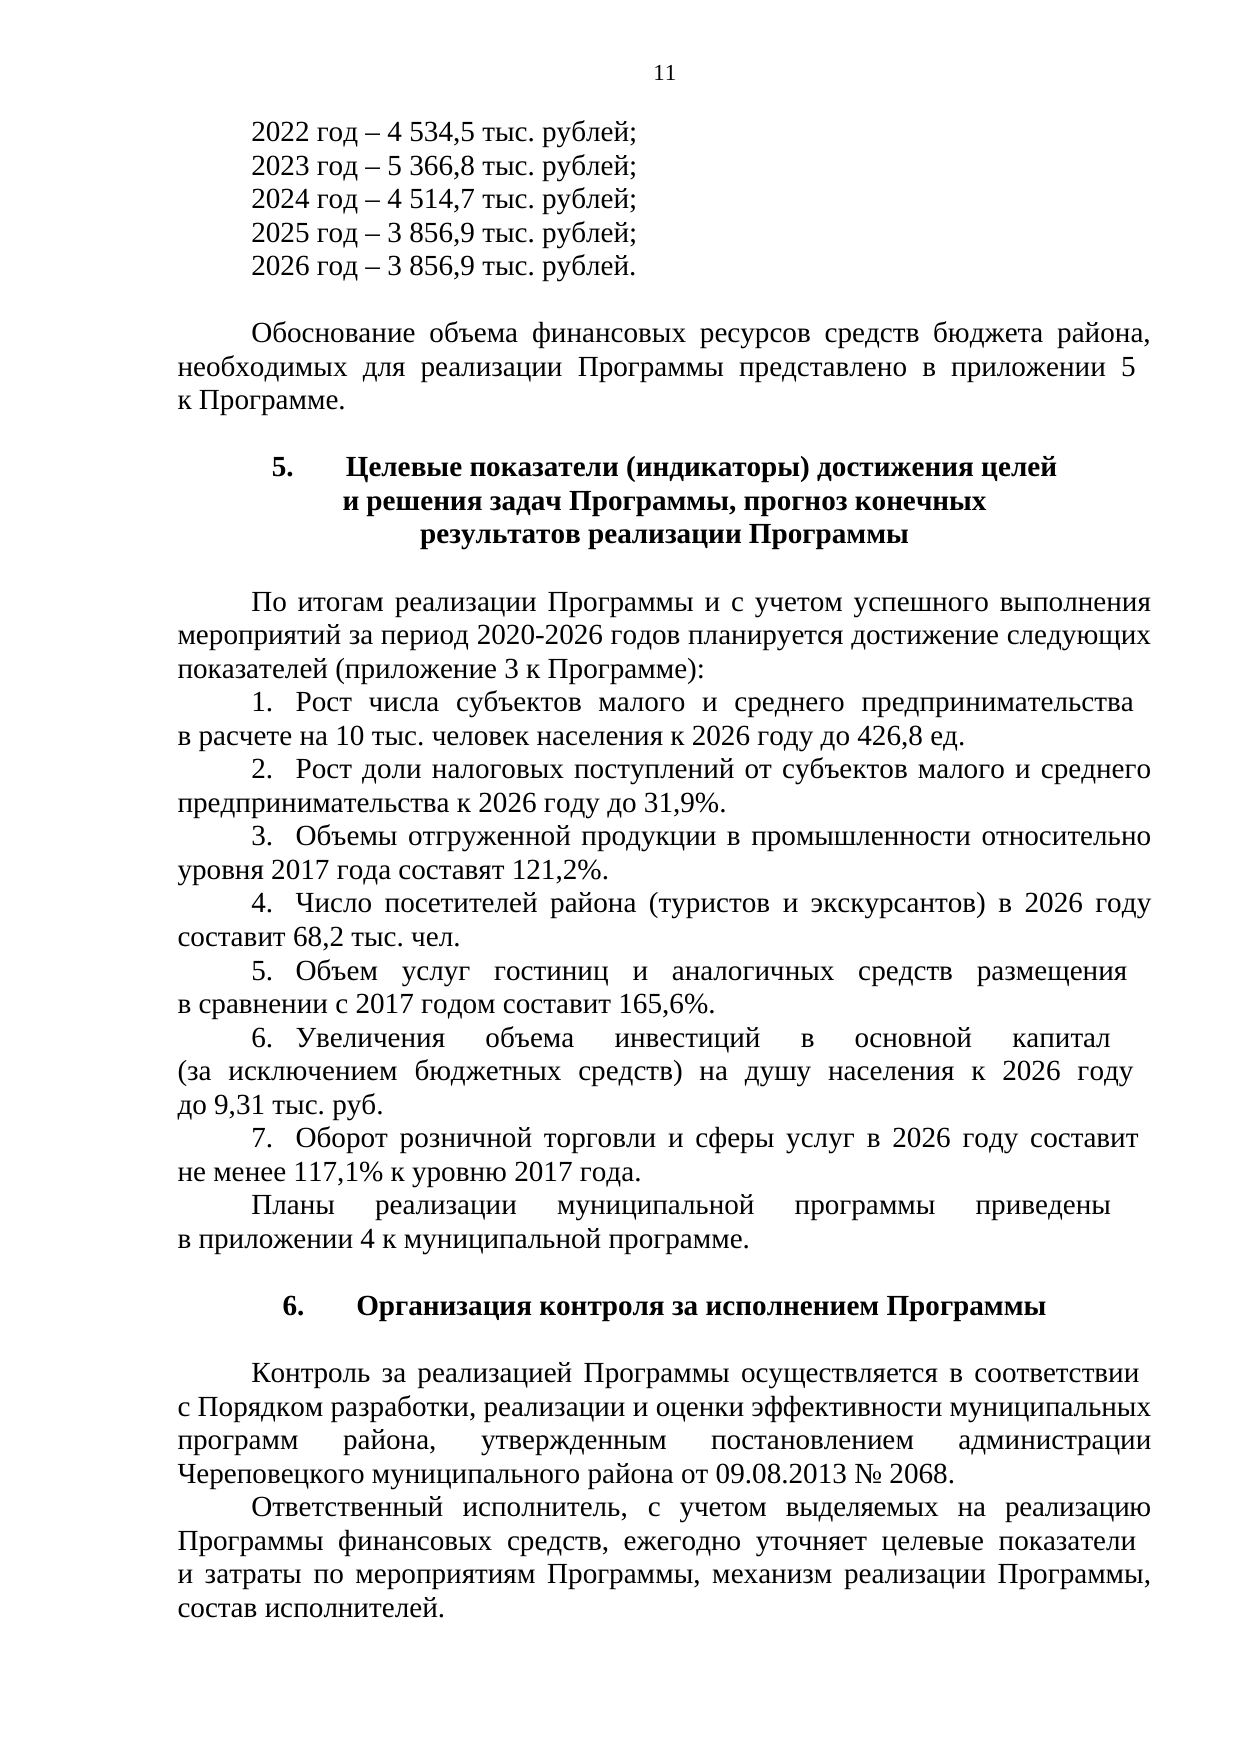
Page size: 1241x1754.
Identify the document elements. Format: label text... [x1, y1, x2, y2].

list Организация контроля за исполнением Программы [177, 1288, 1152, 1322]
text 2023 год – 5 366,8 тыс. рублей; [177, 148, 1152, 181]
text Ответственный исполнитель, с учетом выделяемых на реализацию Программы финансовых средств, ежегодно уточняет целевые показатели и затраты по мероприятиям Программы, механизм реализации Программы, состав исполнителей. [177, 1489, 1152, 1623]
title Планы реализации муниципальной программы приведены в приложении 4 к муниципальной программе. [177, 1187, 1152, 1254]
list Рост числа субъектов малого и среднего предпринимательства в расчете на 10 тыс. человек населения к 2026 году до 426,8 ед. [177, 684, 1152, 751]
list Рост доли налоговых поступлений от субъектов малого и среднего предпринимательства к 2026 году до 31,9%. [177, 751, 1152, 818]
list результатов реализации Программы [177, 517, 1152, 550]
list Целевые показатели (индикаторы) достижения целей [177, 449, 1152, 483]
text 2026 год – 3 856,9 тыс. рублей. [177, 248, 1152, 282]
list и решения задач Программы, прогноз конечных [177, 483, 1152, 517]
list Объемы отгруженной продукции в промышленности относительно уровня 2017 года составят 121,2%. [177, 818, 1152, 886]
list Объем услуг гостиниц и аналогичных средств размещения в сравнении с 2017 годом составит 165,6%. [177, 953, 1152, 1020]
text 2024 год – 4 514,7 тыс. рублей; [177, 181, 1152, 215]
list Оборот розничной торговли и сферы услуг в 2026 году составит не менее 117,1% к уровню 2017 года. [177, 1120, 1152, 1187]
list Число посетителей района (туристов и экскурсантов) в 2026 году составит 68,2 тыс. чел. [177, 886, 1152, 953]
text 2022 год – 4 534,5 тыс. рублей; [177, 114, 1152, 148]
text Обоснование объема финансовых ресурсов средств бюджета района, необходимых для реализации Программы представлено в приложении 5 к Программе. [177, 315, 1152, 416]
text Контроль за реализацией Программы осуществляется в соответствии с Порядком разработки, реализации и оценки эффективности муниципальных программ района, утвержденным постановлением администрации Череповецкого муниципального района от 09.08.2013 № 2068. [177, 1355, 1152, 1489]
text 2025 год – 3 856,9 тыс. рублей; [177, 215, 1152, 248]
text По итогам реализации Программы и с учетом успешного выполнения мероприятий за период 2020-2026 годов планируется достижение следующих показателей (приложение 3 к Программе): [177, 584, 1152, 684]
list Увеличения объема инвестиций в основной капитал (за исключением бюджетных средств) на душу населения к 2026 году до 9,31 тыс. руб. [177, 1020, 1152, 1120]
